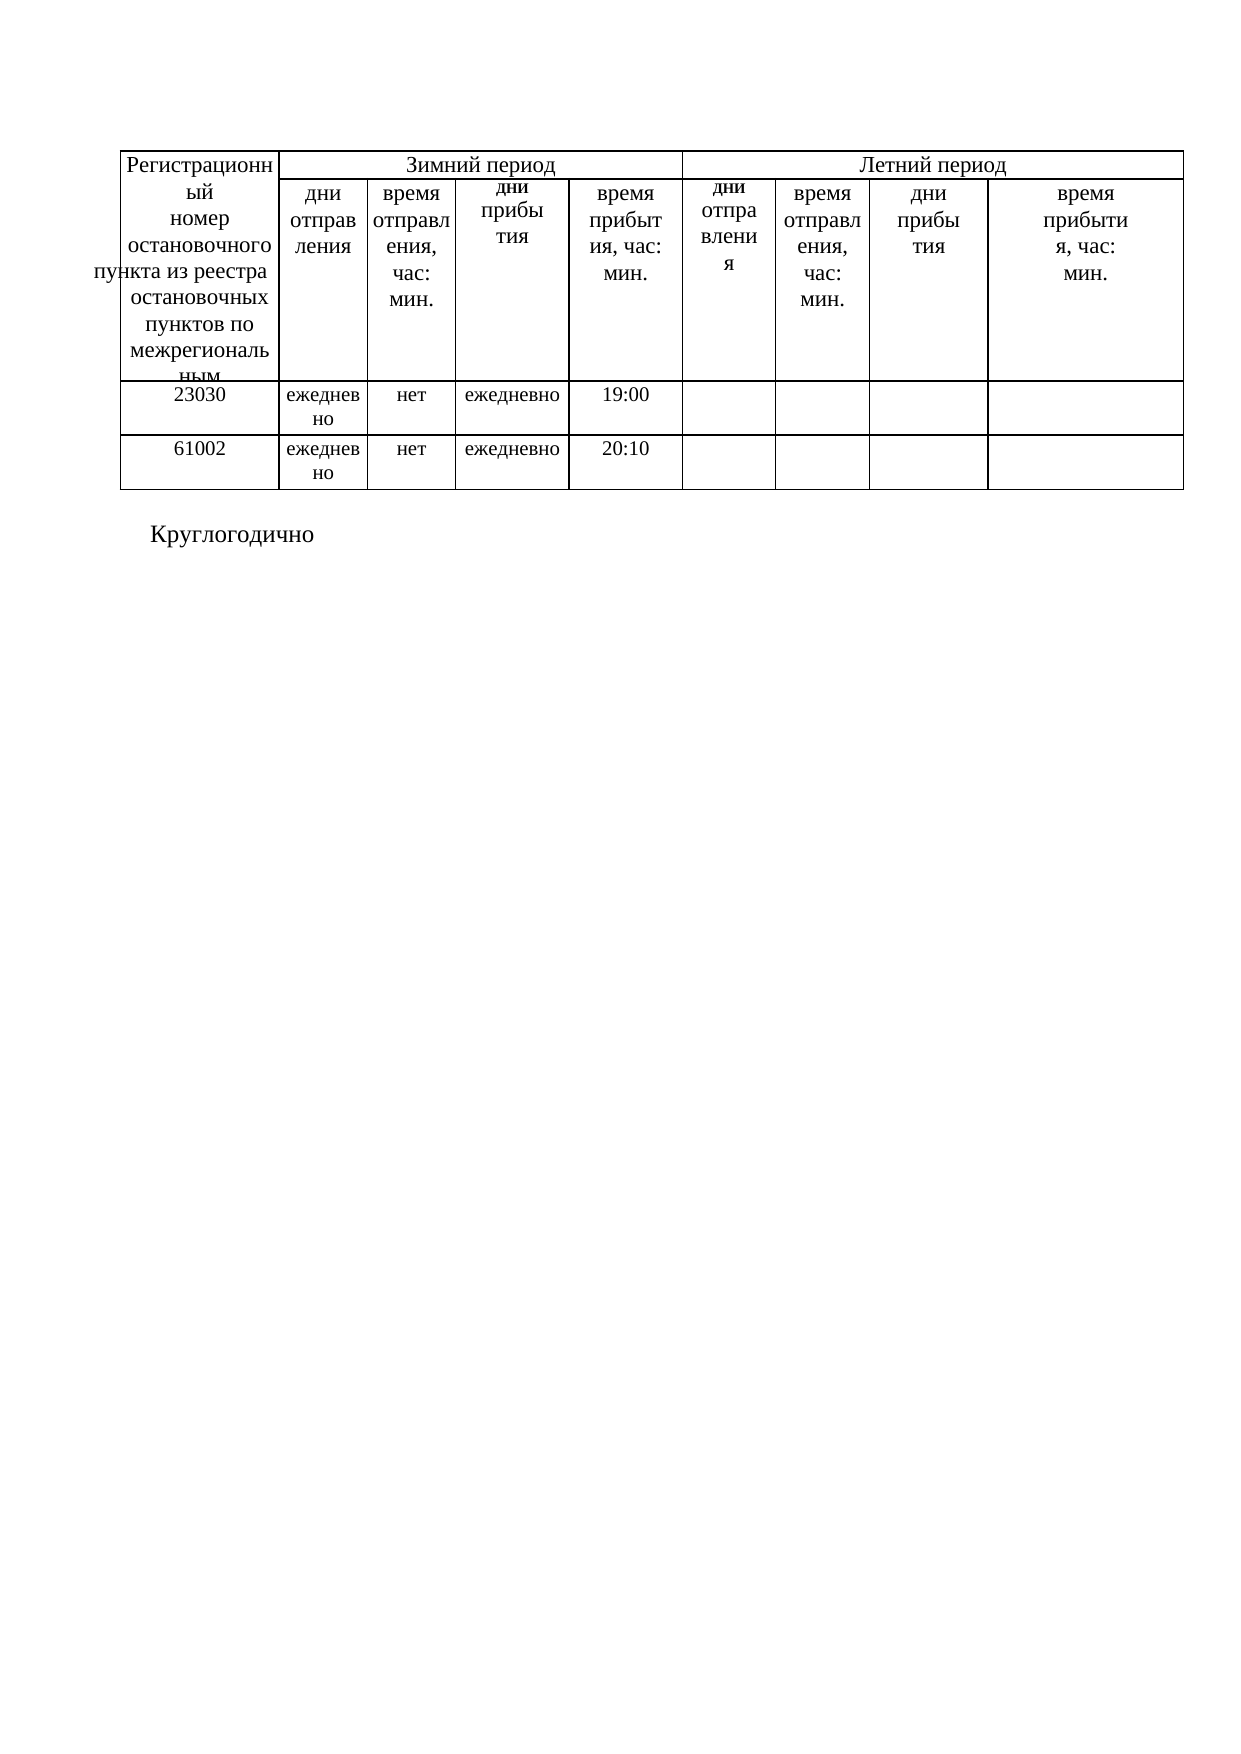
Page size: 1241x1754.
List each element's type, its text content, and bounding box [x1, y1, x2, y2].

table_cell [870, 436, 987, 489]
table_cell ежедневно [280, 382, 367, 434]
table_cell 23030 [121, 382, 278, 434]
table_cell [776, 436, 869, 489]
table_cell [989, 382, 1183, 434]
text Круглогодично [150, 519, 1090, 548]
table_header Зимний период [280, 152, 682, 178]
table_cell время прибыт ия, час: мин. [570, 180, 682, 380]
table_cell ДНИ отпра влени я [683, 180, 775, 380]
table_cell [870, 382, 987, 434]
table_cell [989, 436, 1183, 489]
table_cell ДНИ прибы тия [456, 180, 568, 380]
table_cell ежедневно [456, 382, 568, 434]
table_cell 20:10 [570, 436, 682, 489]
table_cell [776, 382, 869, 434]
table_cell время прибыти я, час: мин. [989, 180, 1183, 380]
table_cell время отправл ения, час: мин. [776, 180, 869, 380]
table_cell дни прибы тия [870, 180, 987, 380]
table_cell [683, 382, 775, 434]
table_cell [683, 436, 775, 489]
table_cell 61002 [121, 436, 278, 489]
table_cell 19:00 [570, 382, 682, 434]
table_header Летний период [683, 152, 1183, 178]
table_cell время отправл ения, час: мин. [368, 180, 455, 380]
table_cell нет [368, 382, 455, 434]
table_header Регистрационный номер остановочного пункта из реестра остановочных пунктов по межрегиональным маршрутам регулярных перевозок [121, 152, 278, 380]
table_cell нет [368, 436, 455, 489]
table_cell дни отправ ления [280, 180, 367, 380]
table_cell ежедневно [280, 436, 367, 489]
table_cell ежедневно [456, 436, 568, 489]
